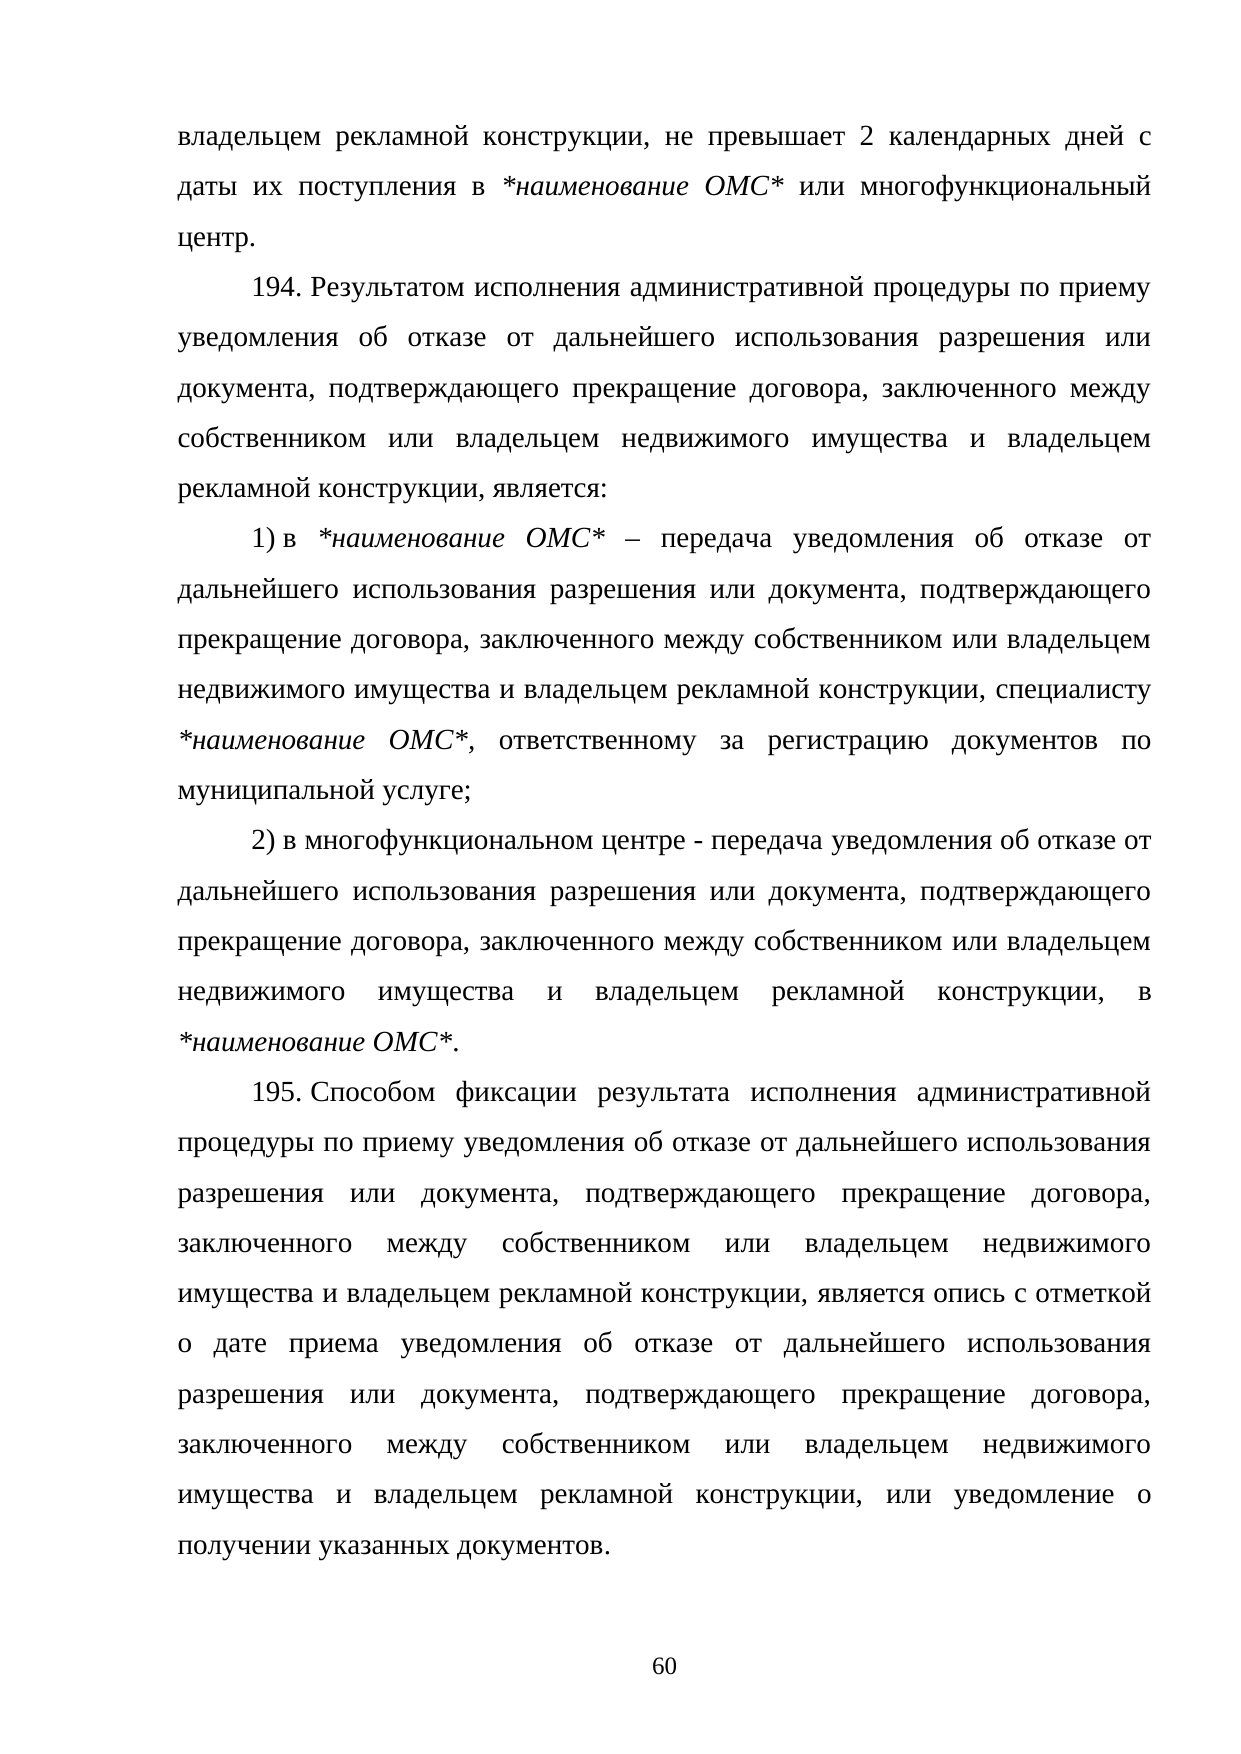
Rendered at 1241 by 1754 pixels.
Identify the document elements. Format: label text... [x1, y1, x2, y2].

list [177, 118, 1152, 252]
text 2) в многофункциональном центре - передача уведомления об отказе от дальнейшего использования разрешения или документа, подтверждающего прекращение договора, заключенного между собственником или владельцем недвижимого имущества и владельцем рекламной конструкции, в *наименование ОМС*. [177, 822, 1152, 1057]
list Способом фиксации результата исполнения административной процедуры по приему уведомления об отказе от дальнейшего использования разрешения или документа, подтверждающего прекращение договора, заключенного между собственником или владельцем недвижимого имущества и владельцем рекламной конструкции, является опись с отметкой о дате приема уведомления об отказе от дальнейшего использования разрешения или документа, подтверждающего прекращение договора, заключенного между собственником или владельцем недвижимого имущества и владельцем рекламной конструкции, или уведомление о получении указанных документов. [177, 1074, 1152, 1560]
text 1) в *наименование ОМС* – передача уведомления об отказе от дальнейшего использования разрешения или документа, подтверждающего прекращение договора, заключенного между собственником или владельцем недвижимого имущества и владельцем рекламной конструкции, специалисту *наименование ОМС*, ответственному за регистрацию документов по муниципальной услуге; [177, 521, 1152, 806]
list Результатом исполнения административной процедуры по приему уведомления об отказе от дальнейшего использования разрешения или документа, подтверждающего прекращение договора, заключенного между собственником или владельцем недвижимого имущества и владельцем рекламной конструкции, является: [177, 269, 1152, 504]
